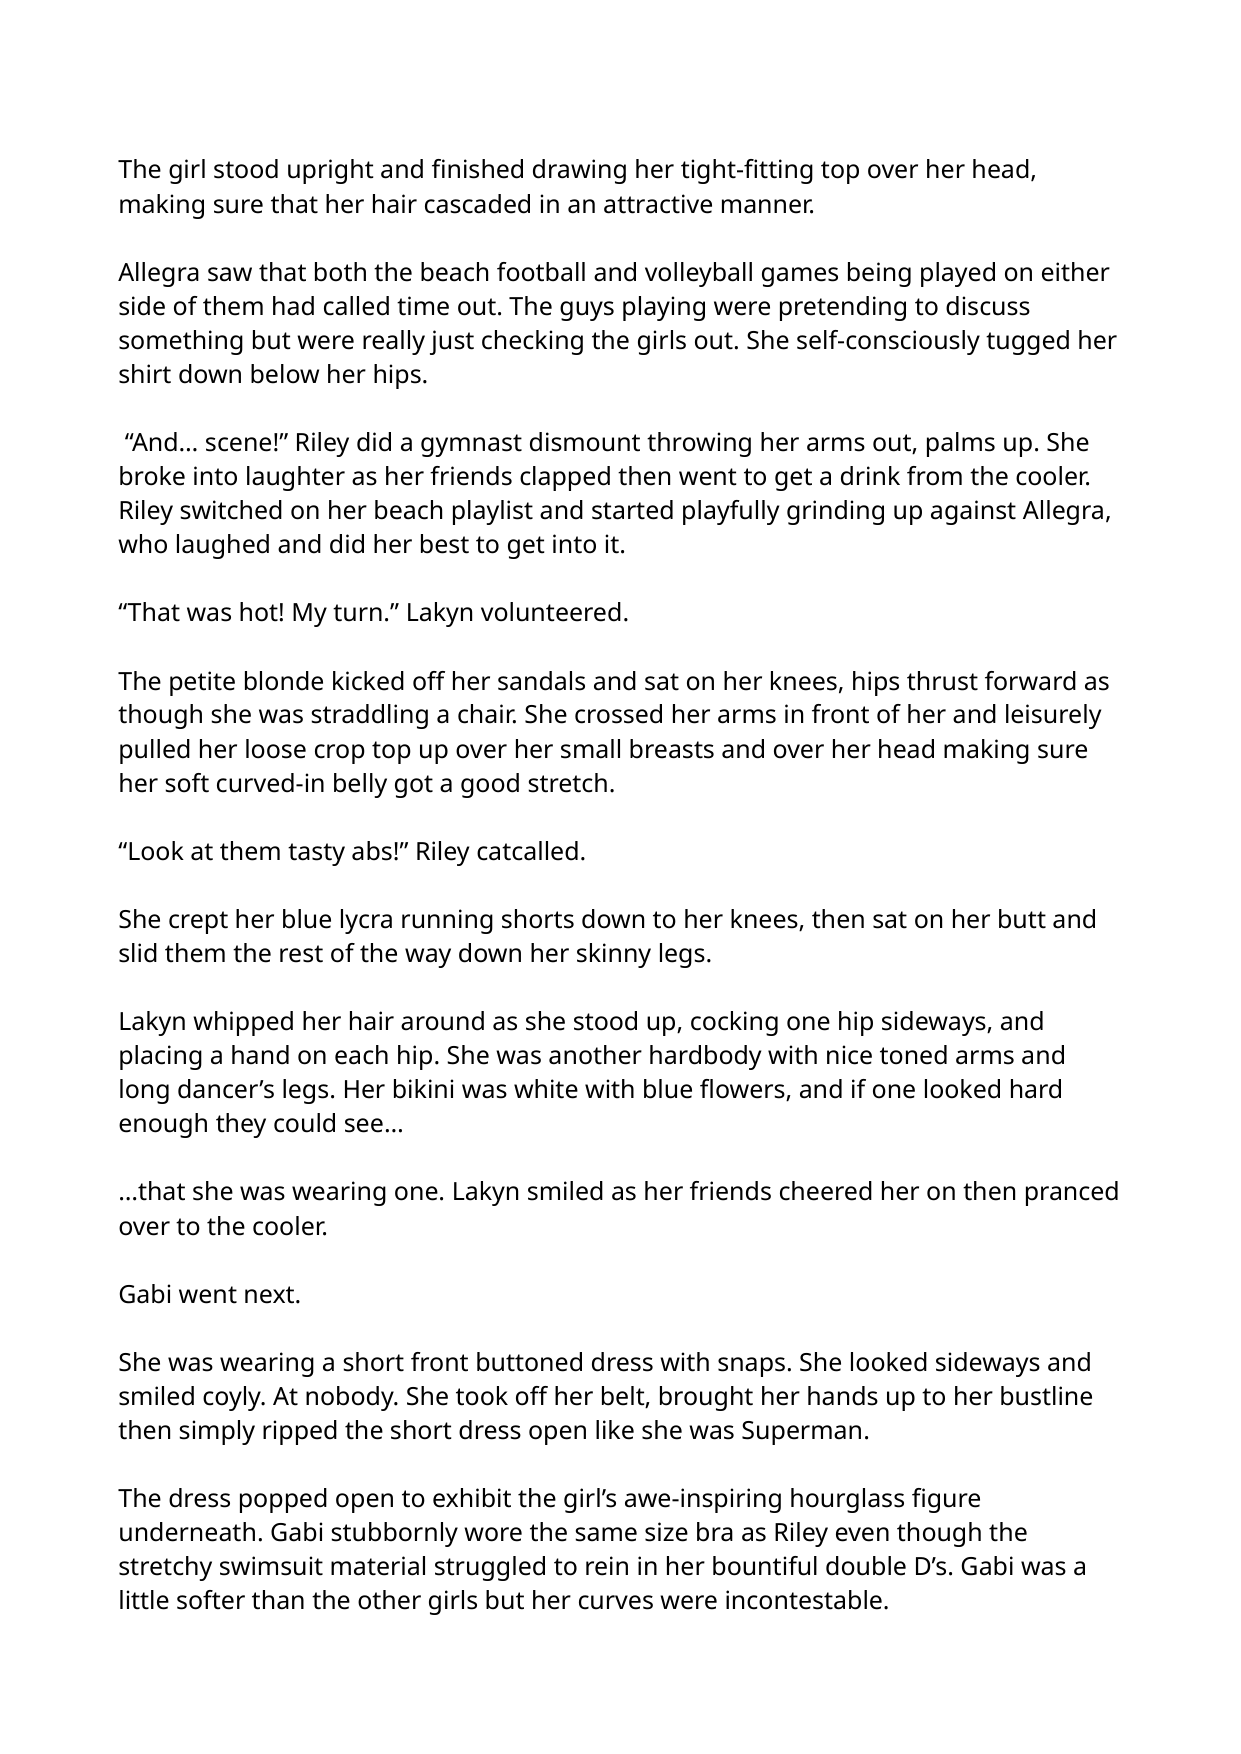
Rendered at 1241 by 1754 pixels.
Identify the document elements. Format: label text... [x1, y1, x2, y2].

text “And… scene!” Riley did a gymnast dismount throwing her arms out, palms up. She broke into laughter as her friends clapped then went to get a drink from the cooler. Riley switched on her beach playlist and started playfully grinding up against Allegra, who laughed and did her best to get into it. [118, 425, 1122, 561]
text “Look at them tasty abs!” Riley catcalled. [118, 833, 1122, 867]
text She crept her blue lycra running shorts down to her knees, then sat on her butt and slid them the rest of the way down her skinny legs. [118, 902, 1122, 970]
text Lakyn whipped her hair around as she stood up, cocking one hip sideways, and placing a hand on each hip. She was another hardbody with nice toned arms and long dancer’s legs. Her bikini was white with blue flowers, and if one looked hard enough they could see… [118, 1004, 1122, 1140]
text She was wearing a short front buttoned dress with snaps. She looked sideways and smiled coyly. At nobody. She took off her belt, brought her hands up to her bustline then simply ripped the short dress open like she was Superman. [118, 1344, 1122, 1447]
text “That was hot! My turn.” Lakyn volunteered. [118, 595, 1122, 629]
text The dress popped open to exhibit the girl’s awe-inspiring hourglass figure underneath. Gabi stubbornly wore the same size bra as Riley even though the stretchy swimsuit material struggled to rein in her bountiful double D’s. Gabi was a little softer than the other girls but her curves were incontestable. [118, 1481, 1122, 1617]
text Allegra saw that both the beach football and volleyball games being played on either side of them had called time out. The guys playing were pretending to discuss something but were really just checking the girls out. She self-consciously tugged her shirt down below her hips. [118, 254, 1122, 391]
text The petite blonde kicked off her sandals and sat on her knees, hips thrust forward as though she was straddling a chair. She crossed her arms in front of her and leisurely pulled her loose crop top up over her small breasts and over her head making sure her soft curved-in belly got a good stretch. [118, 663, 1122, 799]
text …that she was wearing one. Lakyn smiled as her friends cheered her on then pranced over to the cooler. [118, 1174, 1122, 1242]
text Gabi went next. [118, 1276, 1122, 1310]
text The girl stood upright and finished drawing her tight-fitting top over her head, making sure that her hair cascaded in an attractive manner. [118, 152, 1122, 220]
